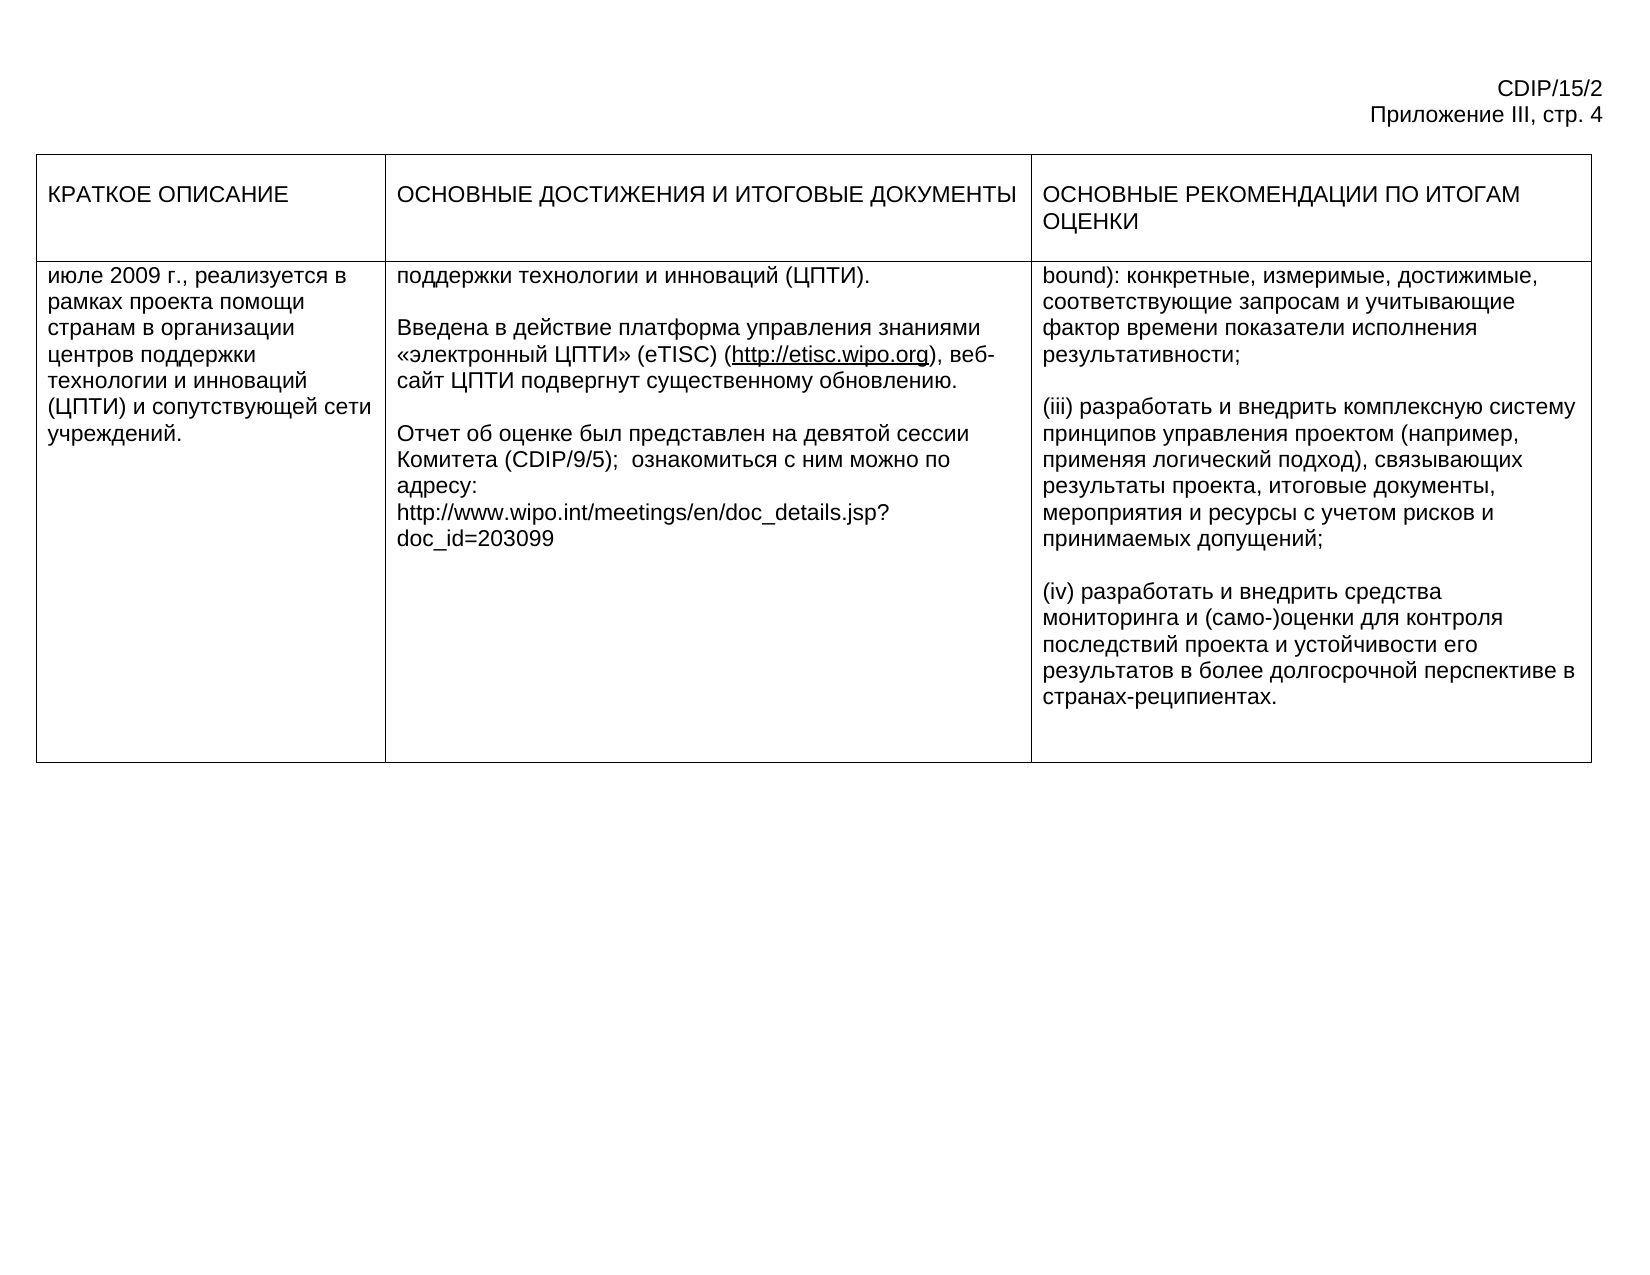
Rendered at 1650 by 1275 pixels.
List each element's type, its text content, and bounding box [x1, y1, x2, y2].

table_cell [1032, 262, 1591, 762]
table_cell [37, 262, 385, 762]
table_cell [386, 262, 1031, 762]
table_header ОСНОВНЫЕ ДОСТИЖЕНИЯ И ИТОГОВЫЕ ДОКУМЕНТЫ [386, 155, 1031, 261]
table_header ОСНОВНЫЕ РЕКОМЕНДАЦИИ ПО ИТОГАМ ОЦЕНКИ [1032, 155, 1591, 261]
table_header КРАТКОЕ ОПИСАНИЕ [37, 155, 385, 261]
